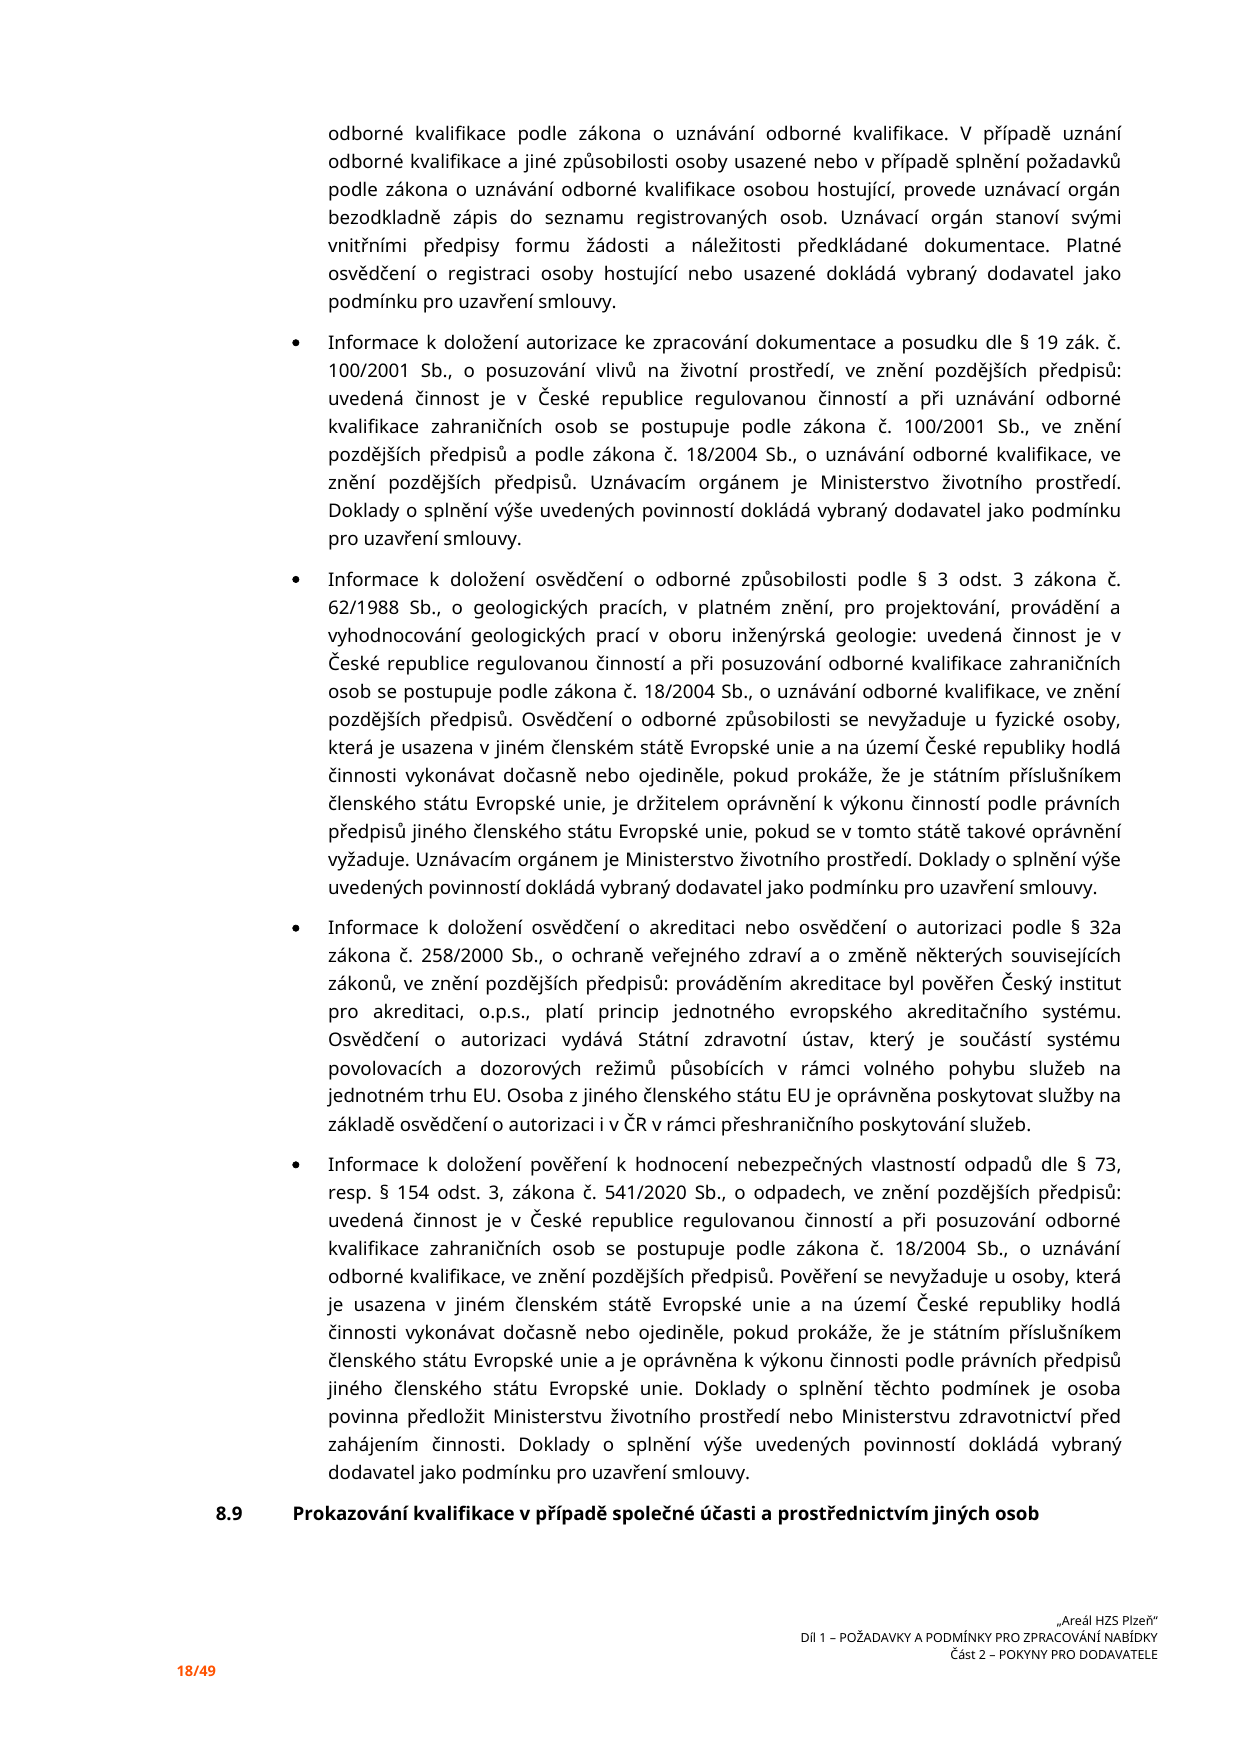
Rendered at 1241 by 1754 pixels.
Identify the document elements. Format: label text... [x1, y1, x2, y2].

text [292, 121, 1122, 314]
text Prokazování kvalifikace v případě společné účasti a prostřednictvím jiných osob [216, 1500, 1122, 1526]
text Informace k doložení autorizace ke zpracování dokumentace a posudku dle § 19 zák. č. 100/2001 Sb., o posuzování vlivů na životní prostředí, ve znění pozdějších předpisů: uvedená činnost je v České republice regulovanou činností a při uznávání odborné kvalifikace zahraničních osob se postupuje podle zákona č. 100/2001 Sb., ve znění pozdějších předpisů a podle zákona č. 18/2004 Sb., o uznávání odborné kvalifikace, ve znění pozdějších předpisů. Uznávacím orgánem je Ministerstvo životního prostředí. Doklady o splnění výše uvedených povinností dokládá vybraný dodavatel jako podmínku pro uzavření smlouvy. [292, 329, 1122, 551]
text Informace k doložení osvědčení o akreditaci nebo osvědčení o autorizaci podle § 32a zákona č. 258/2000 Sb., o ochraně veřejného zdraví a o změně některých souvisejících zákonů, ve znění pozdějších předpisů: prováděním akreditace byl pověřen Český institut pro akreditaci, o.p.s., platí princip jednotného evropského akreditačního systému. Osvědčení o autorizaci vydává Státní zdravotní ústav, který je součástí systému povolovacích a dozorových režimů působících v rámci volného pohybu služeb na jednotném trhu EU. Osoba z jiného členského státu EU je oprávněna poskytovat služby na základě osvědčení o autorizaci i v ČR v rámci přeshraničního poskytování služeb. [292, 915, 1122, 1136]
text Informace k doložení pověření k hodnocení nebezpečných vlastností odpadů dle § 73, resp. § 154 odst. 3, zákona č. 541/2020 Sb., o odpadech, ve znění pozdějších předpisů: uvedená činnost je v České republice regulovanou činností a při posuzování odborné kvalifikace zahraničních osob se postupuje podle zákona č. 18/2004 Sb., o uznávání odborné kvalifikace, ve znění pozdějších předpisů. Pověření se nevyžaduje u osoby, která je usazena v jiném členském státě Evropské unie a na území České republiky hodlá činnosti vykonávat dočasně nebo ojediněle, pokud prokáže, že je státním příslušníkem členského státu Evropské unie a je oprávněna k výkonu činnosti podle právních předpisů jiného členského státu Evropské unie. Doklady o splnění těchto podmínek je osoba povinna předložit Ministerstvu životního prostředí nebo Ministerstvu zdravotnictví před zahájením činnosti. Doklady o splnění výše uvedených povinností dokládá vybraný dodavatel jako podmínku pro uzavření smlouvy. [292, 1151, 1122, 1485]
text Informace k doložení osvědčení o odborné způsobilosti podle § 3 odst. 3 zákona č. 62/1988 Sb., o geologických pracích, v platném znění, pro projektování, provádění a vyhodnocování geologických prací v oboru inženýrská geologie: uvedená činnost je v České republice regulovanou činností a při posuzování odborné kvalifikace zahraničních osob se postupuje podle zákona č. 18/2004 Sb., o uznávání odborné kvalifikace, ve znění pozdějších předpisů. Osvědčení o odborné způsobilosti se nevyžaduje u fyzické osoby, která je usazena v jiném členském státě Evropské unie a na území České republiky hodlá činnosti vykonávat dočasně nebo ojediněle, pokud prokáže, že je státním příslušníkem členského státu Evropské unie, je držitelem oprávnění k výkonu činností podle právních předpisů jiného členského státu Evropské unie, pokud se v tomto státě takové oprávnění vyžaduje. Uznávacím orgánem je Ministerstvo životního prostředí. Doklady o splnění výše uvedených povinností dokládá vybraný dodavatel jako podmínku pro uzavření smlouvy. [292, 566, 1122, 900]
